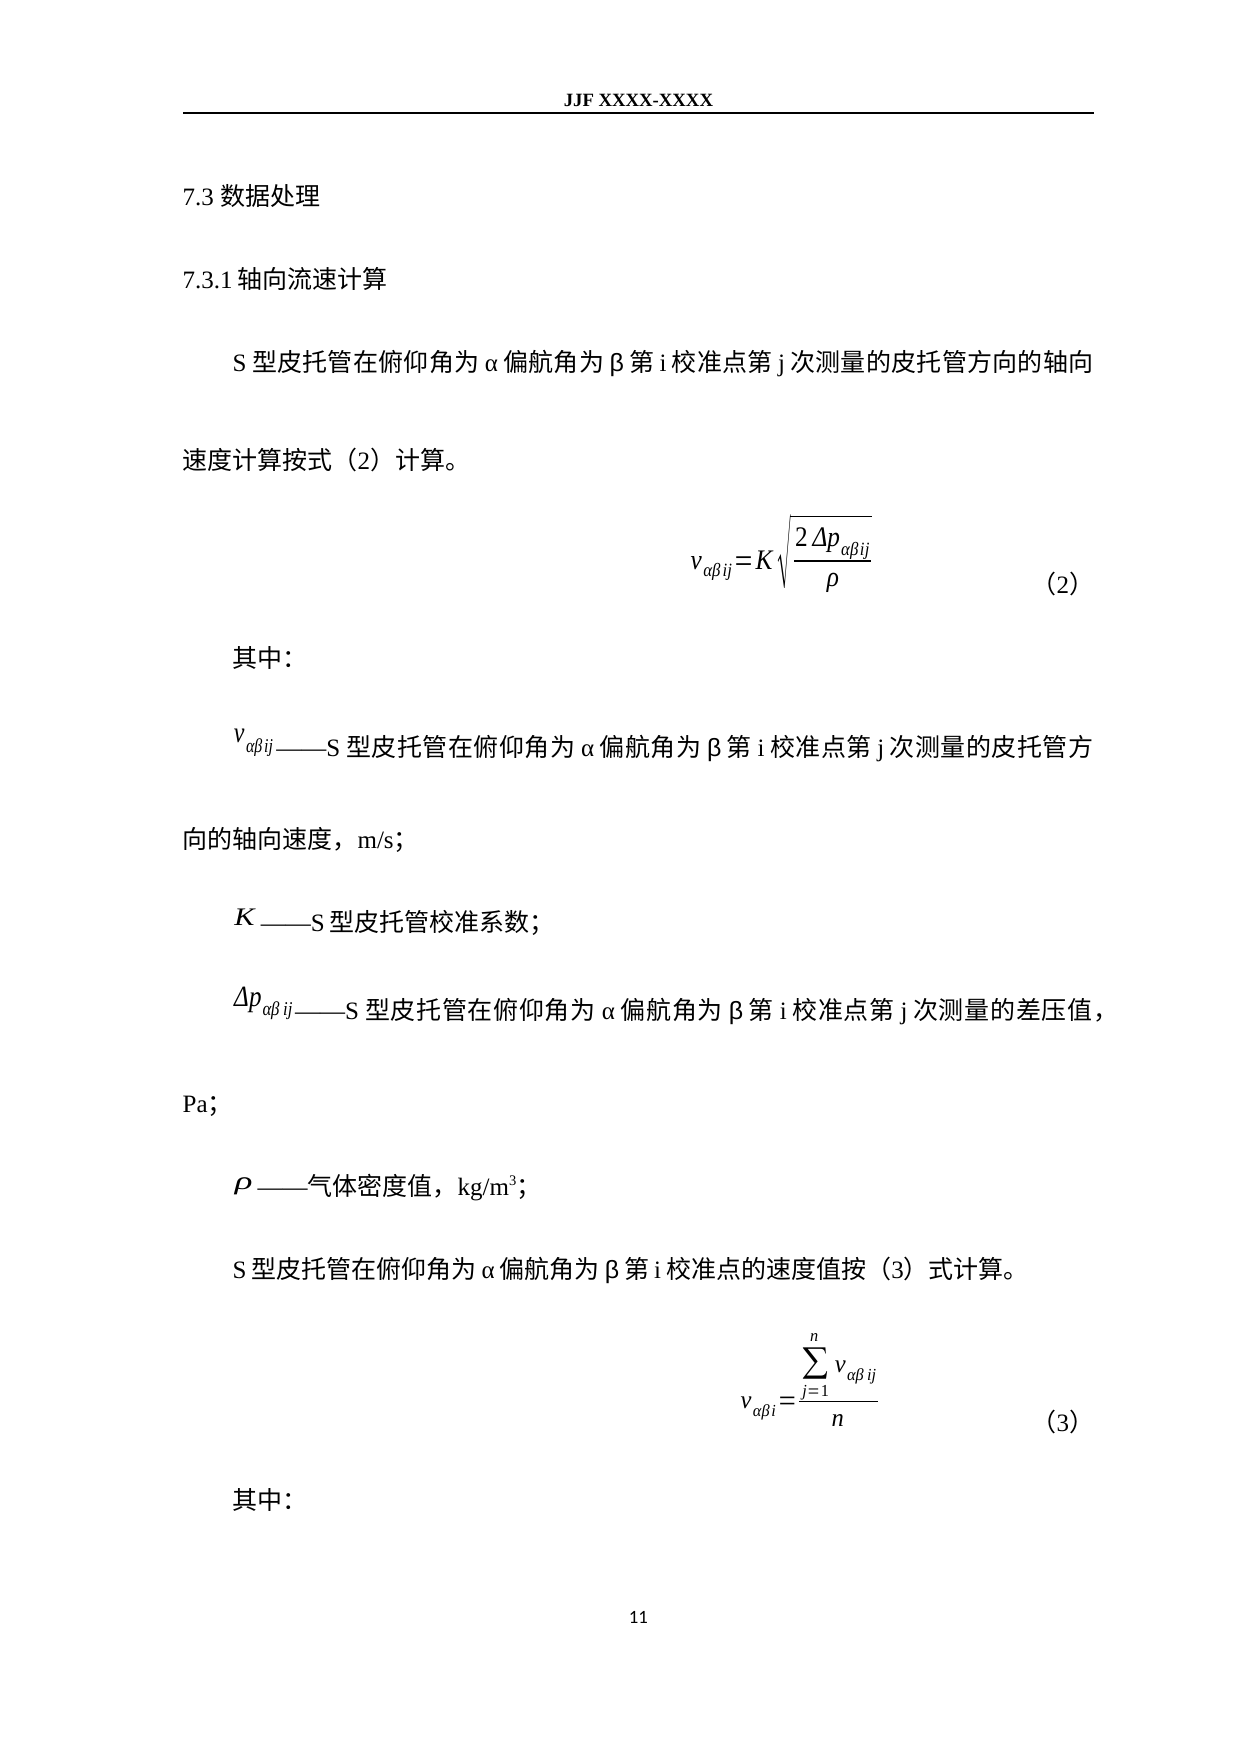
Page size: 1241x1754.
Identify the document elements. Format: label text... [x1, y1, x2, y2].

text ——S型皮托管在俯仰角为α偏航角为β第i校准点第j次测量的皮托管方向的轴向速度，m/s； [182, 708, 1094, 870]
text ——S型皮托管校准系数； [182, 888, 1094, 953]
text ——S型皮托管在俯仰角为α偏航角为β第i校准点第j次测量的差压值，Pa； [182, 971, 1094, 1134]
text S型皮托管在俯仰角为α偏航角为β第i校准点的速度值按（3）式计算。 [182, 1235, 1094, 1300]
text （3） [182, 1318, 1094, 1448]
text 7.3.1轴向流速计算 [182, 245, 1094, 310]
text ——气体密度值，kg/m3； [182, 1152, 1094, 1217]
text （2） [182, 509, 1094, 606]
text 其中： [182, 1466, 1094, 1531]
text 其中： [182, 624, 1094, 689]
text 7.3 数据处理 [182, 162, 1094, 227]
text S型皮托管在俯仰角为α偏航角为β第i校准点第j次测量的皮托管方向的轴向速度计算按式（2）计算。 [182, 328, 1094, 491]
